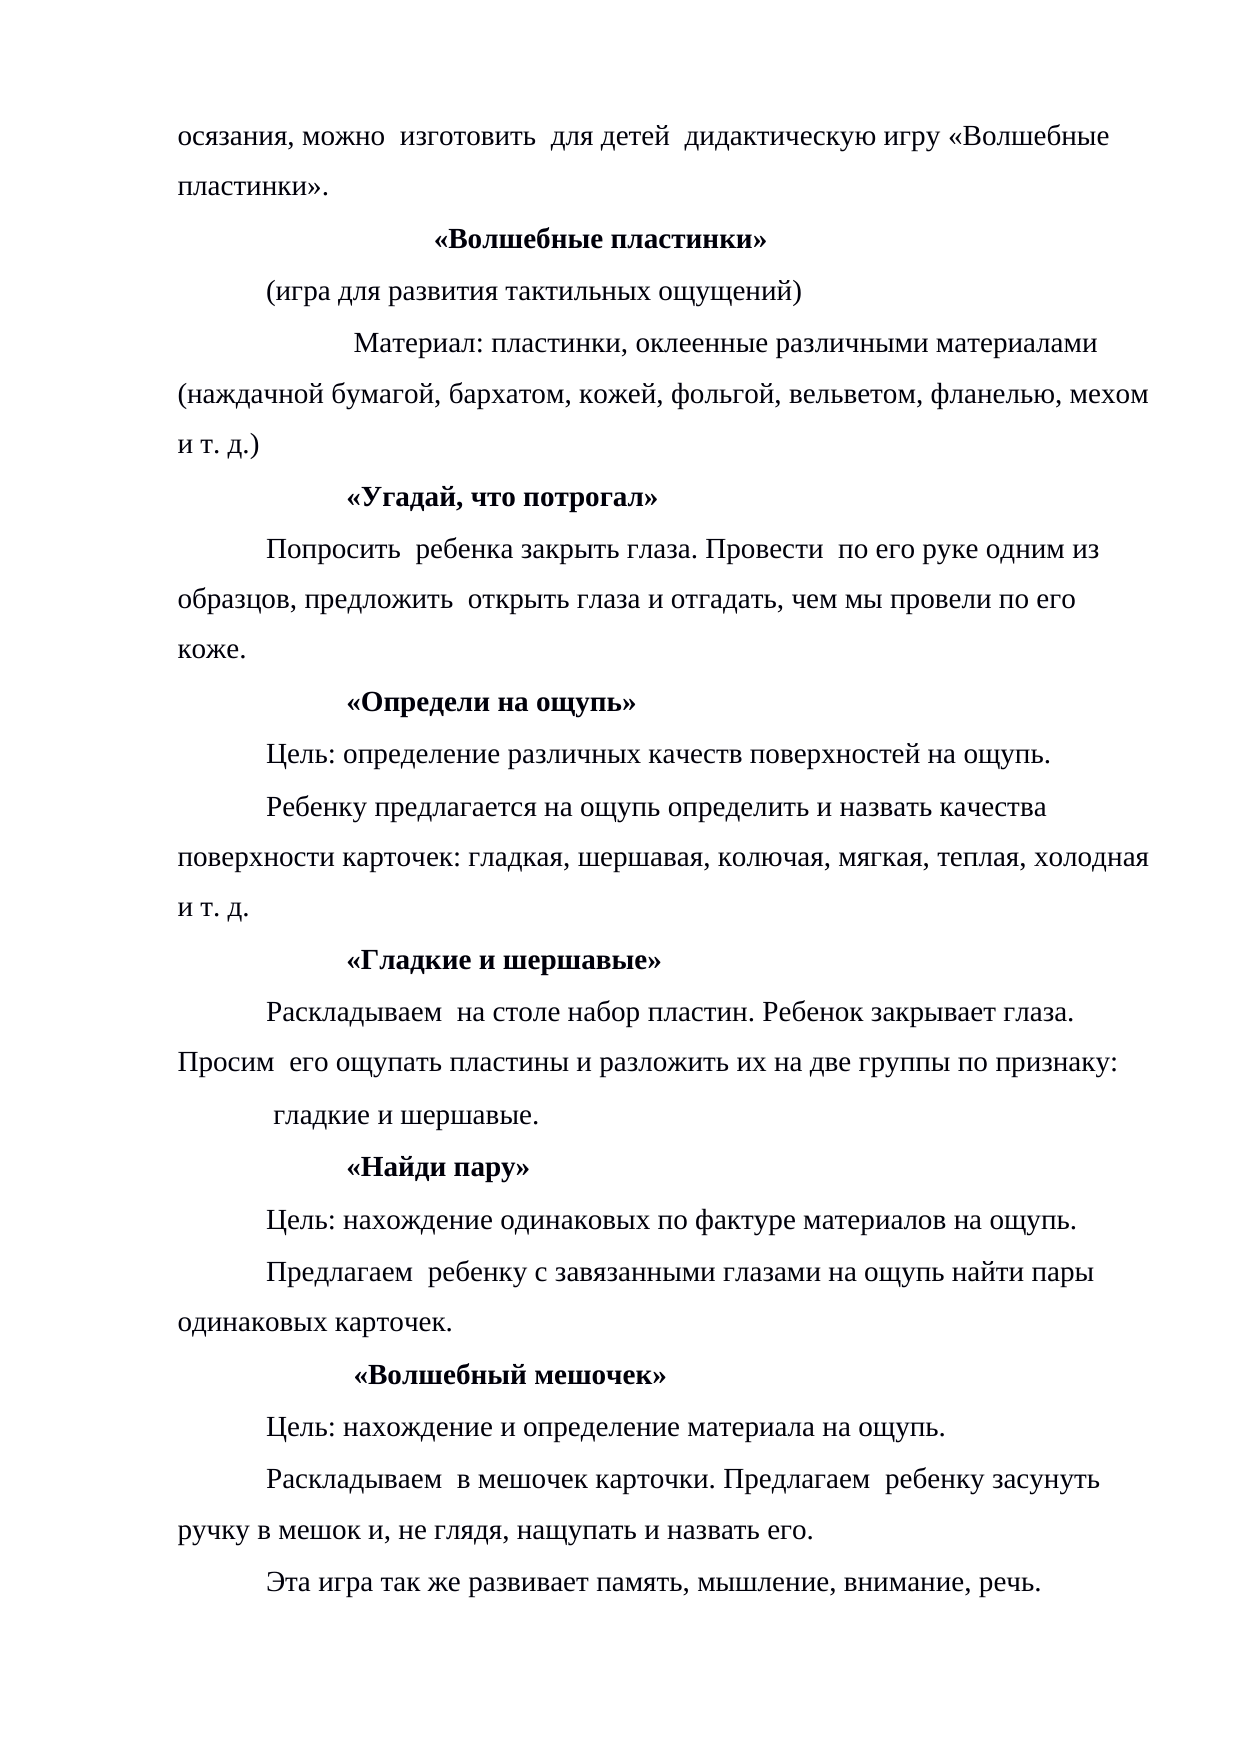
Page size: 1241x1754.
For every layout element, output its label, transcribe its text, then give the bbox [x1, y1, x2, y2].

text «Угадай, что потрогал» [177, 479, 1152, 512]
text гладкие и шершавые. [177, 1097, 1152, 1131]
text «Гладкие и шершавые» [177, 942, 1152, 975]
text Эта игра так же развивает память, мышление, внимание, речь. [177, 1564, 1152, 1598]
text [177, 118, 1152, 202]
text Ребенку предлагается на ощупь определить и назвать качества поверхности карточек: гладкая, шершавая, колючая, мягкая, теплая, холодная и т. д. [177, 789, 1152, 923]
text Раскладываем на столе набор пластин. Ребенок закрывает глаза. Просим его ощупать пластины и разложить их на две группы по признаку: [177, 994, 1152, 1078]
text Цель: нахождение и определение материала на ощупь. [177, 1409, 1152, 1443]
text «Волшебные пластинки» [177, 221, 1152, 254]
text Раскладываем в мешочек карточки. Предлагаем ребенку засунуть ручку в мешок и, не глядя, нащупать и назвать его. [177, 1462, 1152, 1546]
text Материал: пластинки, оклеенные различными материалами (наждачной бумагой, бархатом, кожей, фольгой, вельветом, фланелью, мехом и т. д.) [177, 326, 1152, 460]
text Цель: нахождение одинаковых по фактуре материалов на ощупь. [177, 1202, 1152, 1235]
text Предлагаем ребенку с завязанными глазами на ощупь найти пары одинаковых карточек. [177, 1254, 1152, 1338]
text «Определи на ощупь» [177, 684, 1152, 718]
text (игра для развития тактильных ощущений) [177, 273, 1152, 307]
text Попросить ребенка закрыть глаза. Провести по его руке одним из образцов, предложить открыть глаза и отгадать, чем мы провели по его коже. [177, 531, 1152, 665]
text Цель: определение различных качеств поверхностей на ощупь. [177, 736, 1152, 770]
text «Волшебный мешочек» [177, 1357, 1152, 1390]
text «Найди пару» [177, 1149, 1152, 1183]
